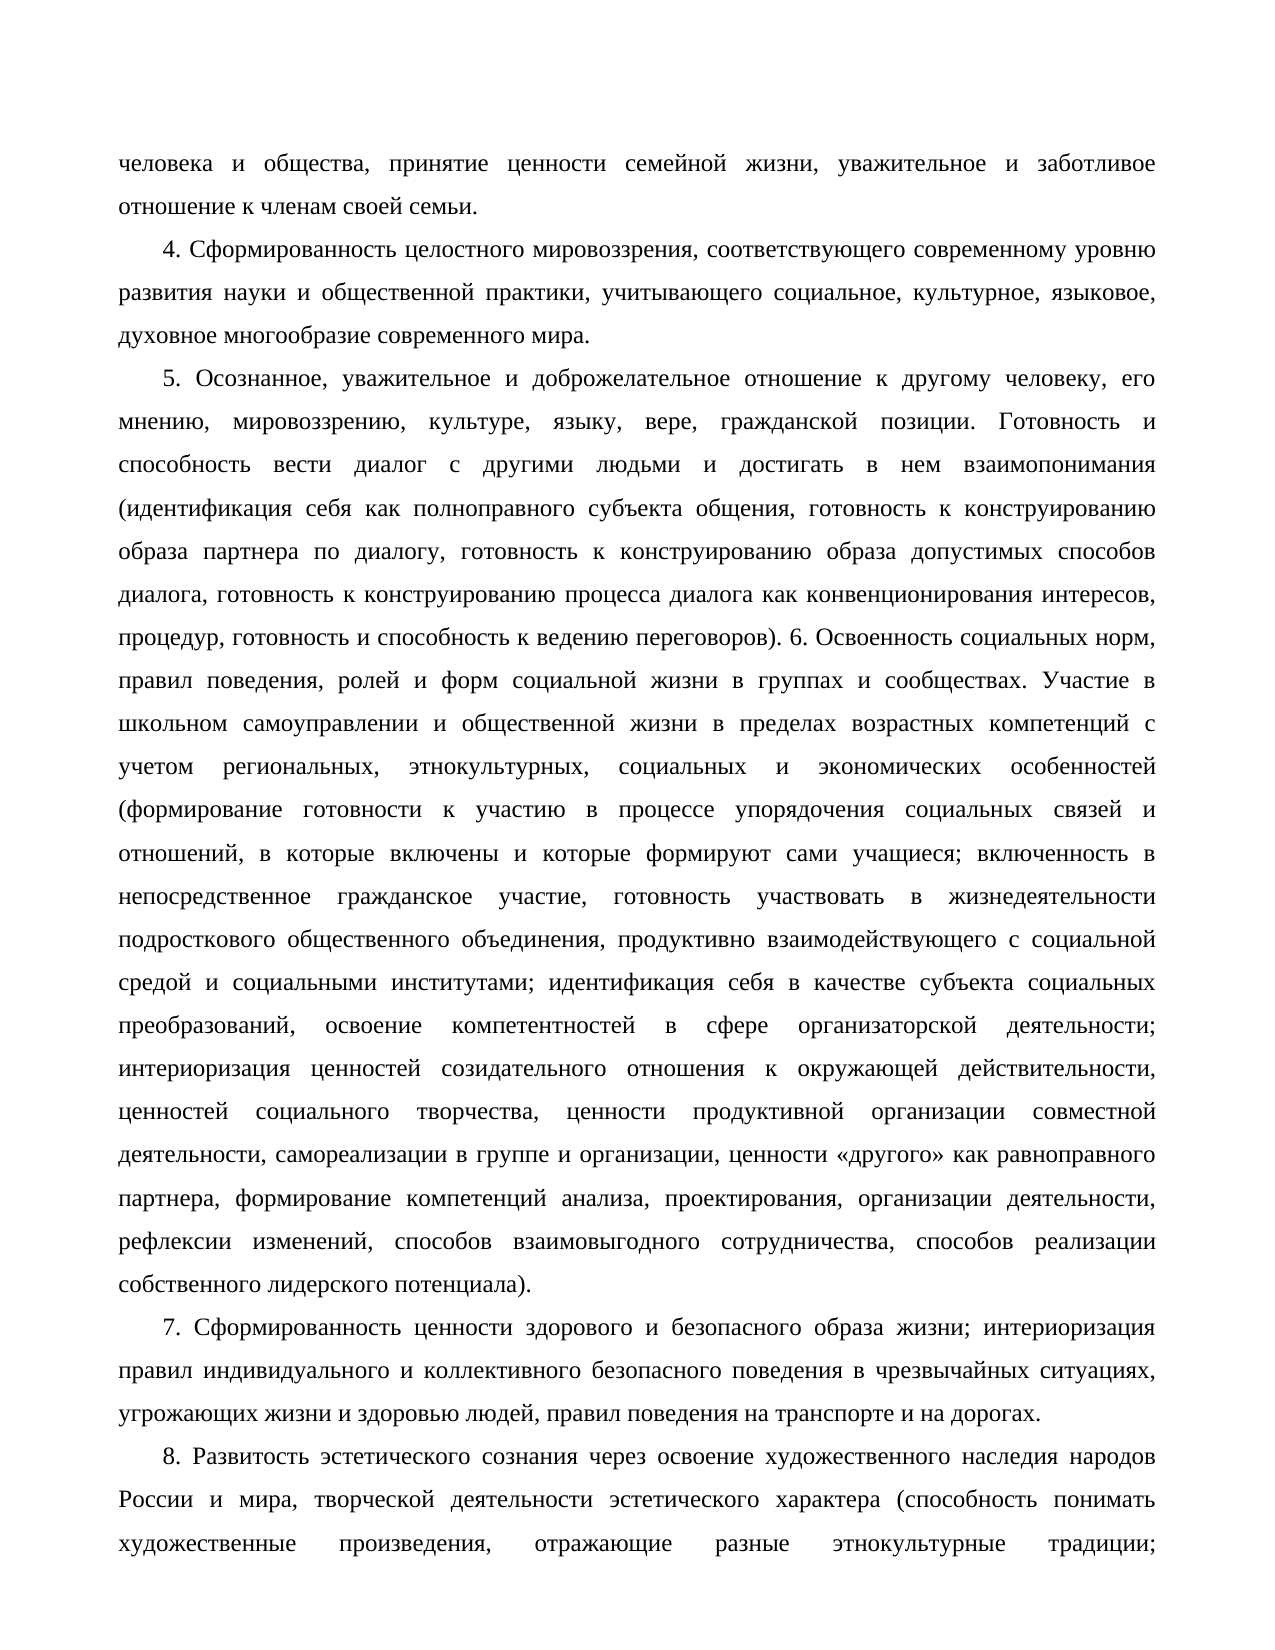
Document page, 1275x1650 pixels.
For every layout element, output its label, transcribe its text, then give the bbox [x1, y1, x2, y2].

text 5. Осознанное, уважительное и доброжелательное отношение к другому человеку, его мнению, мировоззрению, культуре, языку, вере, гражданской позиции. Готовность и способность вести диалог с другими людьми и достигать в нем взаимопонимания (идентификация себя как полноправного субъекта общения, готовность к конструированию образа партнера по диалогу, готовность к конструированию образа допустимых способов диалога, готовность к конструированию процесса диалога как конвенционирования интересов, процедур, готовность и способность к ведению переговоров). 6. Освоенность социальных норм, правил поведения, ролей и форм социальной жизни в группах и сообществах. Участие в школьном самоуправлении и общественной жизни в пределах возрастных компетенций с учетом региональных, этнокультурных, социальных и экономических особенностей (формирование готовности к участию в процессе упорядочения социальных связей и отношений, в которые включены и которые формируют сами учащиеся; включенность в непосредственное гражданское участие, готовность участвовать в жизнедеятельности подросткового общественного объединения, продуктивно взаимодействующего с социальной средой и социальными институтами; идентификация себя в качестве субъекта социальных преобразований, освоение компетентностей в сфере организаторской деятельности; интериоризация ценностей созидательного отношения к окружающей действительности, ценностей социального творчества, ценности продуктивной организации совместной деятельности, самореализации в группе и организации, ценности «другого» как равноправного партнера, формирование компетенций анализа, проектирования, организации деятельности, рефлексии изменений, способов взаимовыгодного сотрудничества, способов реализации собственного лидерского потенциала). [118, 363, 1157, 1298]
text 4. Сформированность целостного мировоззрения, соответствующего современному уровню развития науки и общественной практики, учитывающего социальное, культурное, языковое, духовное многообразие современного мира. [118, 234, 1157, 349]
text 7. Сформированность ценности здорового и безопасного образа жизни; интериоризация правил индивидуального и коллективного безопасного поведения в чрезвычайных ситуациях, угрожающих жизни и здоровью людей, правил поведения на транспорте и на дорогах. [118, 1312, 1157, 1427]
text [118, 148, 1157, 219]
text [118, 1441, 1157, 1556]
